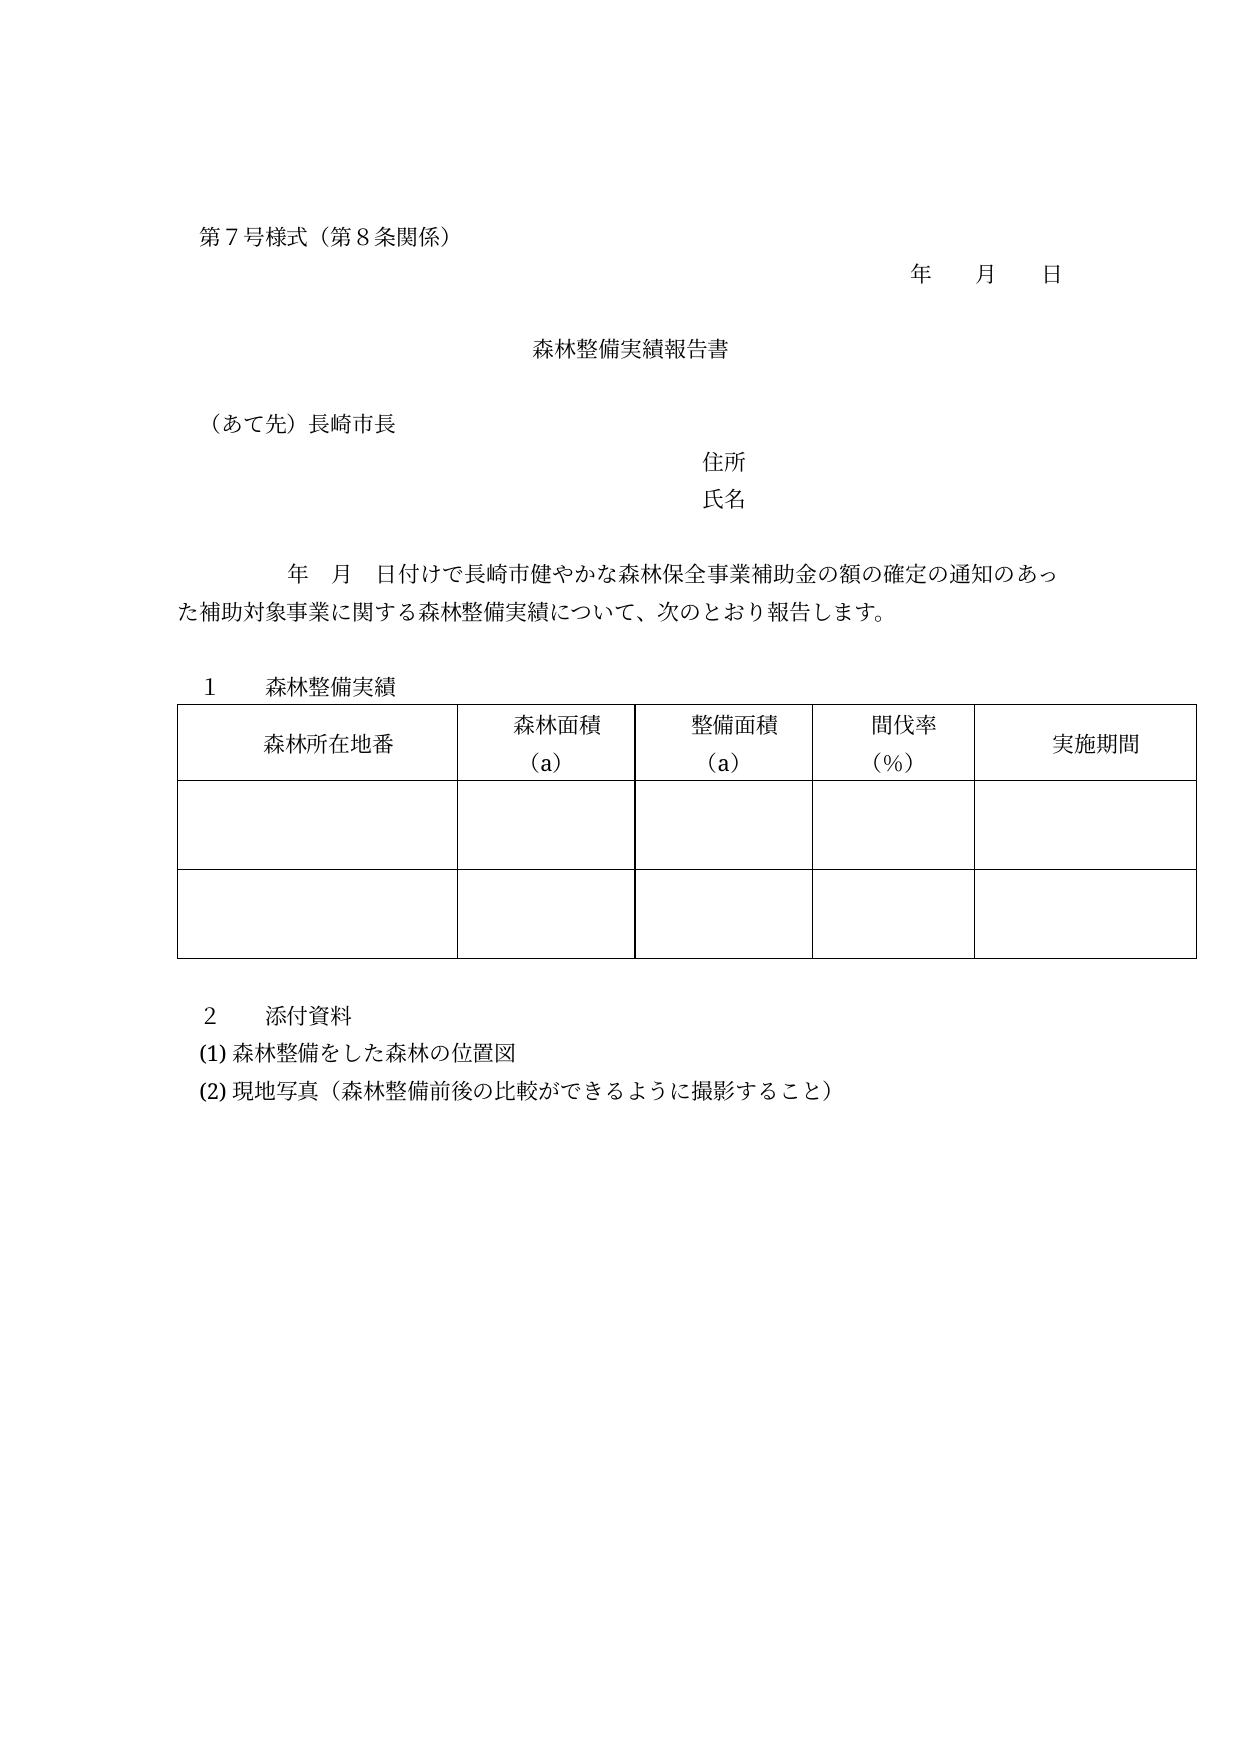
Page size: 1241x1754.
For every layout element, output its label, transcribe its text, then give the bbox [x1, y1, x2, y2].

table_cell [636, 870, 812, 958]
table_header 間伐率（％） [813, 705, 974, 780]
list 森林整備をした森林の位置図 [177, 1034, 1063, 1071]
text 氏名 [177, 479, 1063, 517]
table_header 整備面積（a） [636, 705, 812, 780]
table_cell [975, 781, 1196, 869]
table_cell [813, 870, 974, 958]
table_cell [178, 781, 457, 869]
table_cell [458, 870, 634, 958]
table_header 実施期間 [975, 705, 1196, 780]
table_cell [178, 870, 457, 958]
text 第７号様式（第８条関係） [177, 217, 1063, 254]
table_header 森林面積（a） [458, 705, 634, 780]
list 森林整備実績 [177, 667, 1063, 704]
table_cell [458, 781, 634, 869]
table_header 森林所在地番 [178, 705, 457, 780]
text （あて先）長崎市長 [177, 404, 1063, 442]
text 年 月 日 [177, 254, 1063, 292]
text 森林整備実績報告書 [177, 329, 1063, 367]
table_cell [813, 781, 974, 869]
table_cell [975, 870, 1196, 958]
table_cell [636, 781, 812, 869]
list 現地写真（森林整備前後の比較ができるように撮影すること） [177, 1071, 1063, 1109]
text 年 月 日付けで長崎市健やかな森林保全事業補助金の額の確定の通知のあった補助対象事業に関する森林整備実績について、次のとおり報告します。 [177, 554, 1063, 629]
list 添付資料 [177, 996, 1063, 1034]
text 住所 [177, 442, 1063, 479]
